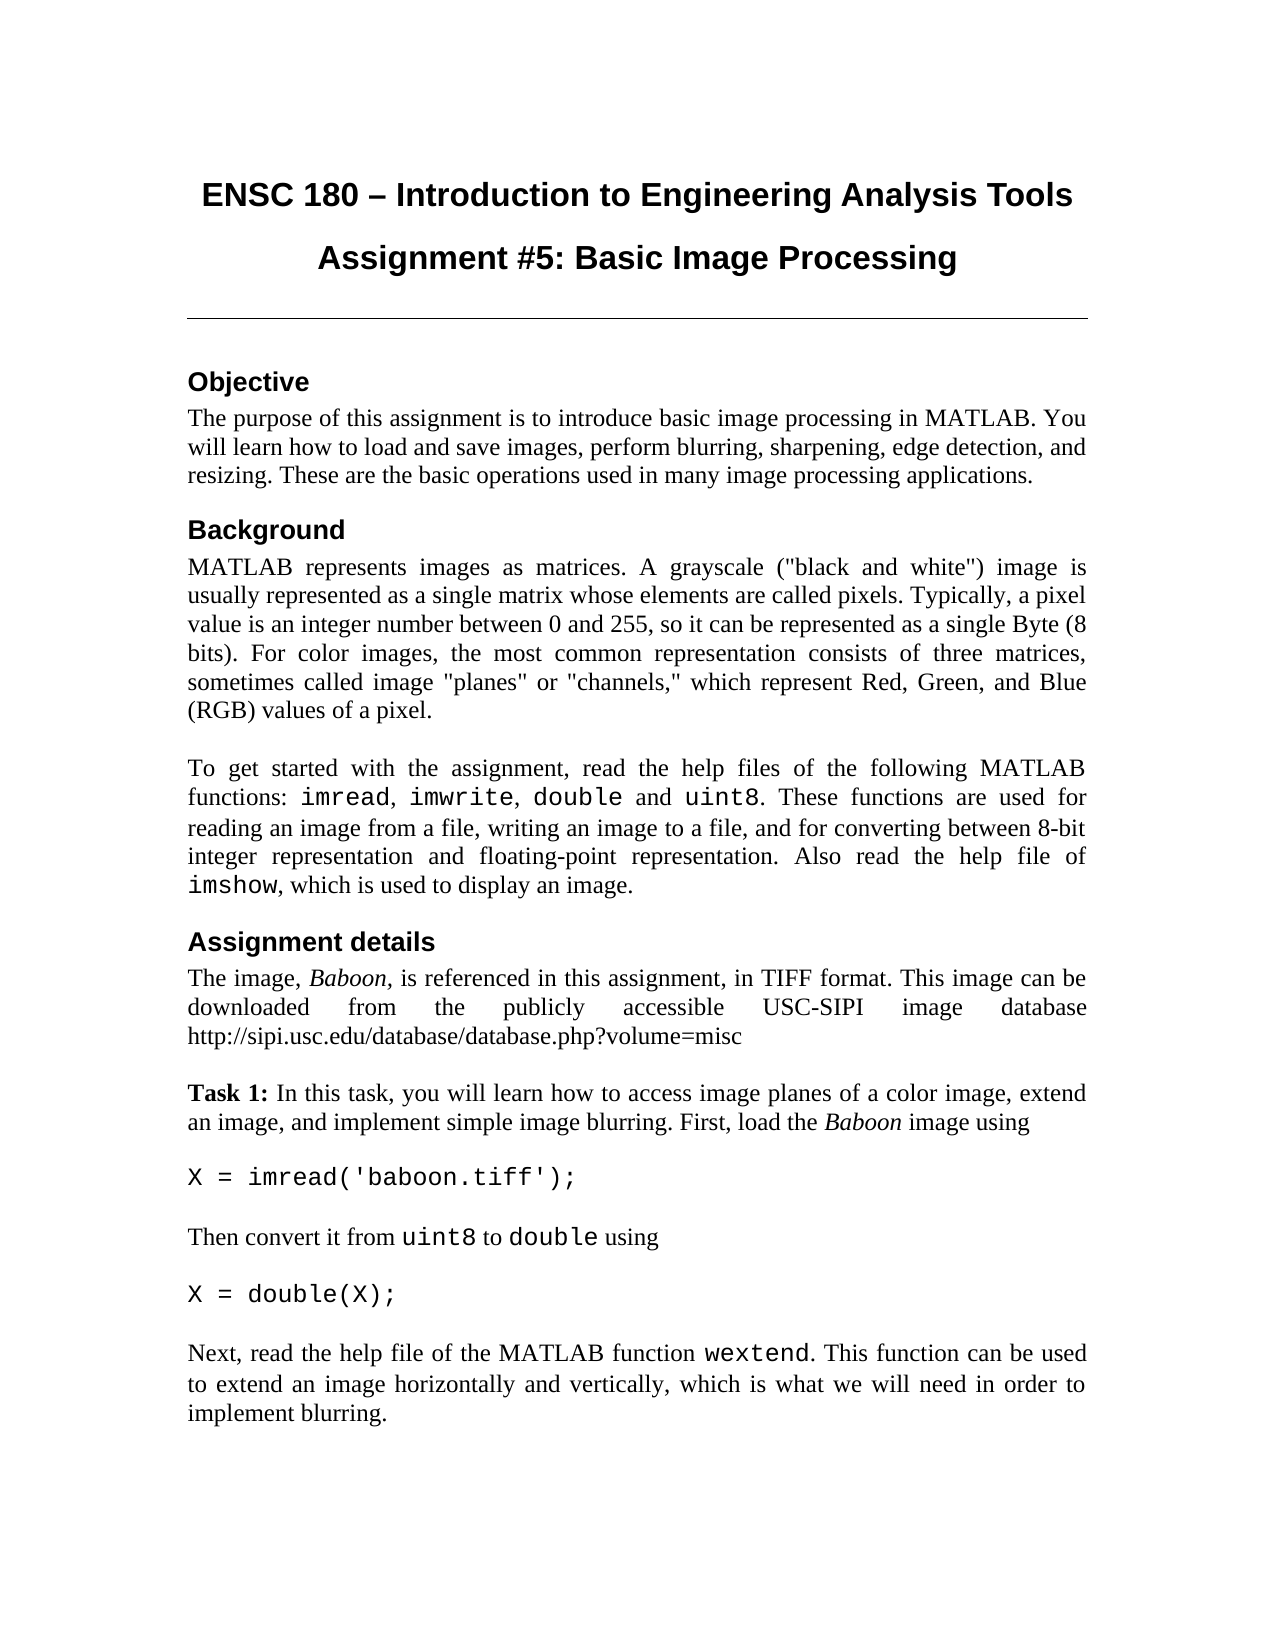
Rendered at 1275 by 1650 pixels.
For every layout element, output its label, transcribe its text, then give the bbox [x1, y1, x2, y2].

subtitle Objective [187, 366, 1087, 397]
text X = double(X); [187, 1281, 1087, 1310]
subtitle ENSC 180 – Introduction to Engineering Analysis Tools [187, 175, 1087, 213]
text Then convert it from uint8 to double using [187, 1222, 1087, 1253]
text Task 1: In this task, you will learn how to access image planes of a color image, extend an image, and implement simple image blurring. First, load the Baboon image using [187, 1078, 1087, 1136]
text To get started with the assignment, read the help files of the following MATLAB functions: imread, imwrite, double and uint8. These functions are used for reading an image from a file, writing an image to a file, and for converting between 8-bit integer representation and floating-point representation. Also read the help file of imshow, which is used to display an image. [187, 753, 1087, 901]
text The purpose of this assignment is to introduce basic image processing in MATLAB. You will learn how to load and save images, perform blurring, sharpening, edge detection, and resizing. These are the basic operations used in many image processing applications. [187, 403, 1087, 489]
subtitle Assignment details [187, 926, 1087, 957]
text The image, Baboon, is referenced in this assignment, in TIFF format. This image can be downloaded from the publicly accessible USC-SIPI image database http://sipi.usc.edu/database/database.php?volume=misc [187, 963, 1087, 1050]
text X = imread('baboon.tiff'); [187, 1165, 1087, 1193]
text Next, read the help file of the MATLAB function wextend. This function can be used to extend an image horizontally and vertically, which is what we will need in order to implement blurring. [187, 1338, 1087, 1427]
text MATLAB represents images as matrices. A grayscale ("black and white") image is usually represented as a single matrix whose elements are called pixels. Typically, a pixel value is an integer number between 0 and 255, so it can be represented as a single Byte (8 bits). For color images, the most common representation consists of three matrices, sometimes called image "planes" or "channels," which represent Red, Green, and Blue (RGB) values of a pixel. [187, 552, 1087, 724]
subtitle Assignment #5: Basic Image Processing [187, 238, 1087, 277]
subtitle Background [187, 514, 1087, 546]
